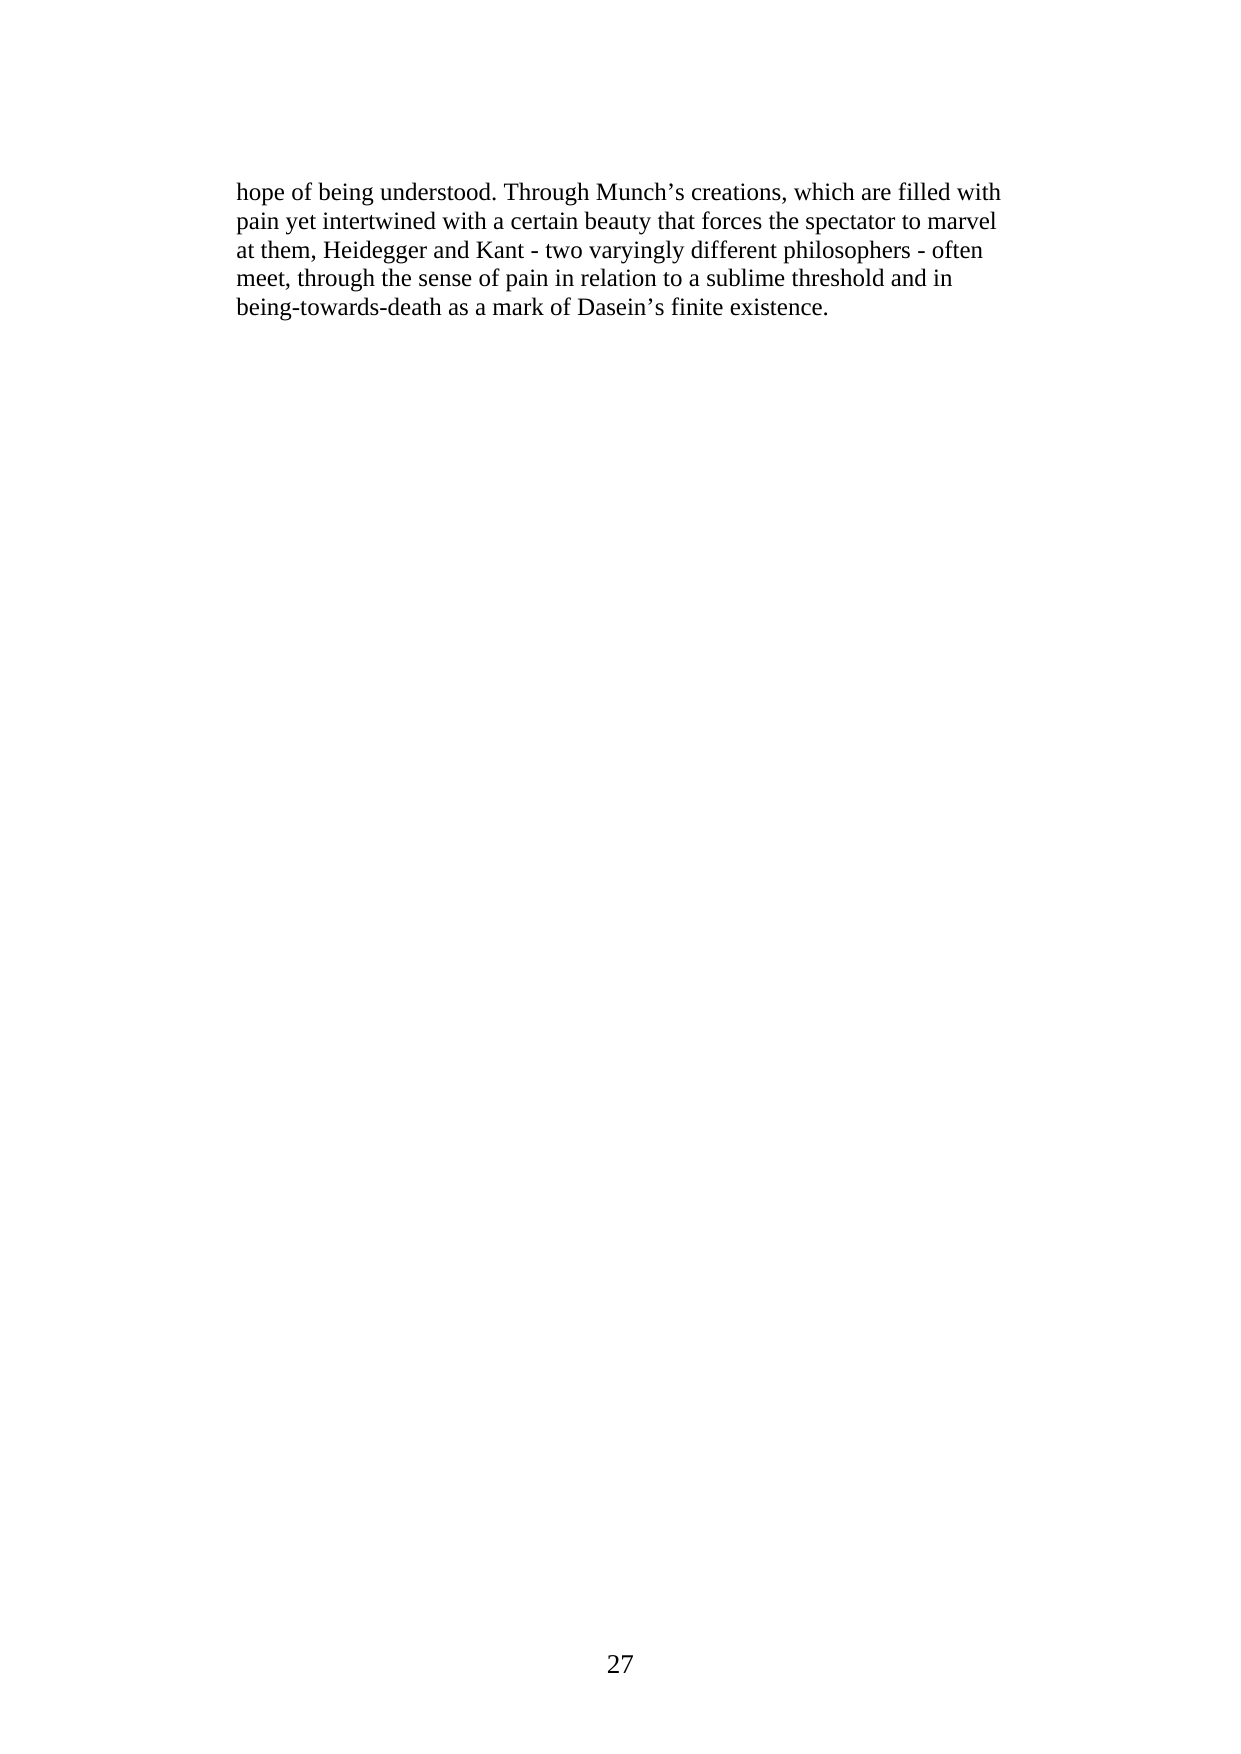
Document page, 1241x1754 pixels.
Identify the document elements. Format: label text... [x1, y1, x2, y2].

text at them, Heidegger and Kant - two varyingly different philosophers - often meet, through the sense of pain in relation to a sublime threshold and in being-towards-death as a mark of Dasein’s finite existence. [236, 235, 1004, 321]
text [236, 177, 1004, 235]
